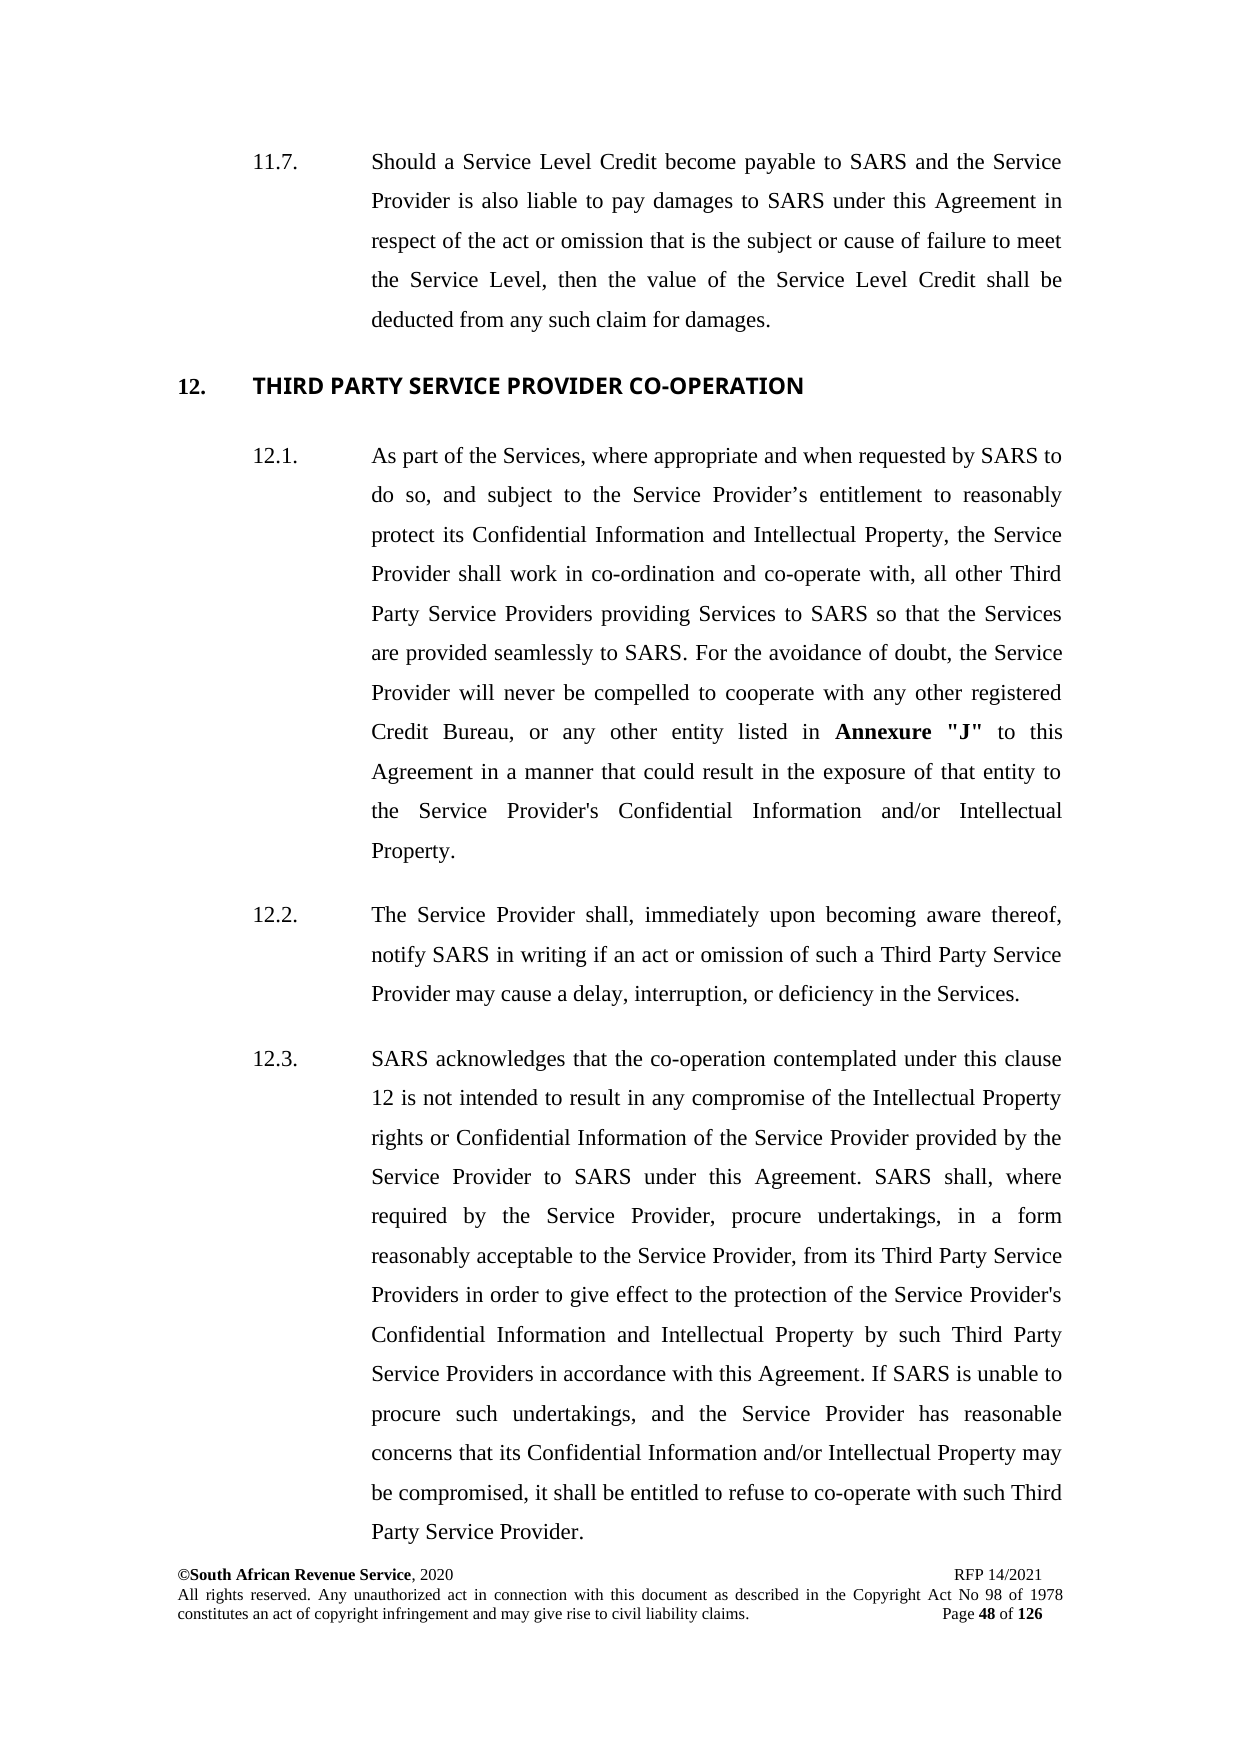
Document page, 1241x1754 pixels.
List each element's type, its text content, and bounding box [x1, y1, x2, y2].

list SARS acknowledges that the co-operation contemplated under this clause 12 is not intended to result in any compromise of the Intellectual Property rights or Confidential Information of the Service Provider provided by the Service Provider to SARS under this Agreement. SARS shall, where required by the Service Provider, procure undertakings, in a form reasonably acceptable to the Service Provider, from its Third Party Service Providers in order to give effect to the protection of the Service Provider's Confidential Information and Intellectual Property by such Third Party Service Providers in accordance with this Agreement. If SARS is unable to procure such undertakings, and the Service Provider has reasonable concerns that its Confidential Information and/or Intellectual Property may be compromised, it shall be entitled to refuse to co-operate with such Third Party Service Provider. [252, 1045, 1063, 1545]
list Should a Service Level Credit become payable to SARS and the Service Provider is also liable to pay damages to SARS under this Agreement in respect of the act or omission that is the subject or cause of failure to meet the Service Level, then the value of the Service Level Credit shall be deducted from any such claim for damages. [252, 148, 1063, 332]
list THIRD PARTY service provider CO-OPERATION [177, 370, 1063, 401]
list The Service Provider shall, immediately upon becoming aware thereof, notify SARS in writing if an act or omission of such a Third Party Service Provider may cause a delay, interruption, or deficiency in the Services. [252, 901, 1063, 1007]
list As part of the Services, where appropriate and when requested by SARS to do so, and subject to the Service Provider’s entitlement to reasonably protect its Confidential Information and Intellectual Property, the Service Provider shall work in co-ordination and co-operate with, all other Third Party Service Providers providing Services to SARS so that the Services are provided seamlessly to SARS. For the avoidance of doubt, the Service Provider will never be compelled to cooperate with any other registered Credit Bureau, or any other entity listed in Annexure "J" to this Agreement in a manner that could result in the exposure of that entity to the Service Provider's Confidential Information and/or Intellectual Property. [252, 442, 1063, 863]
